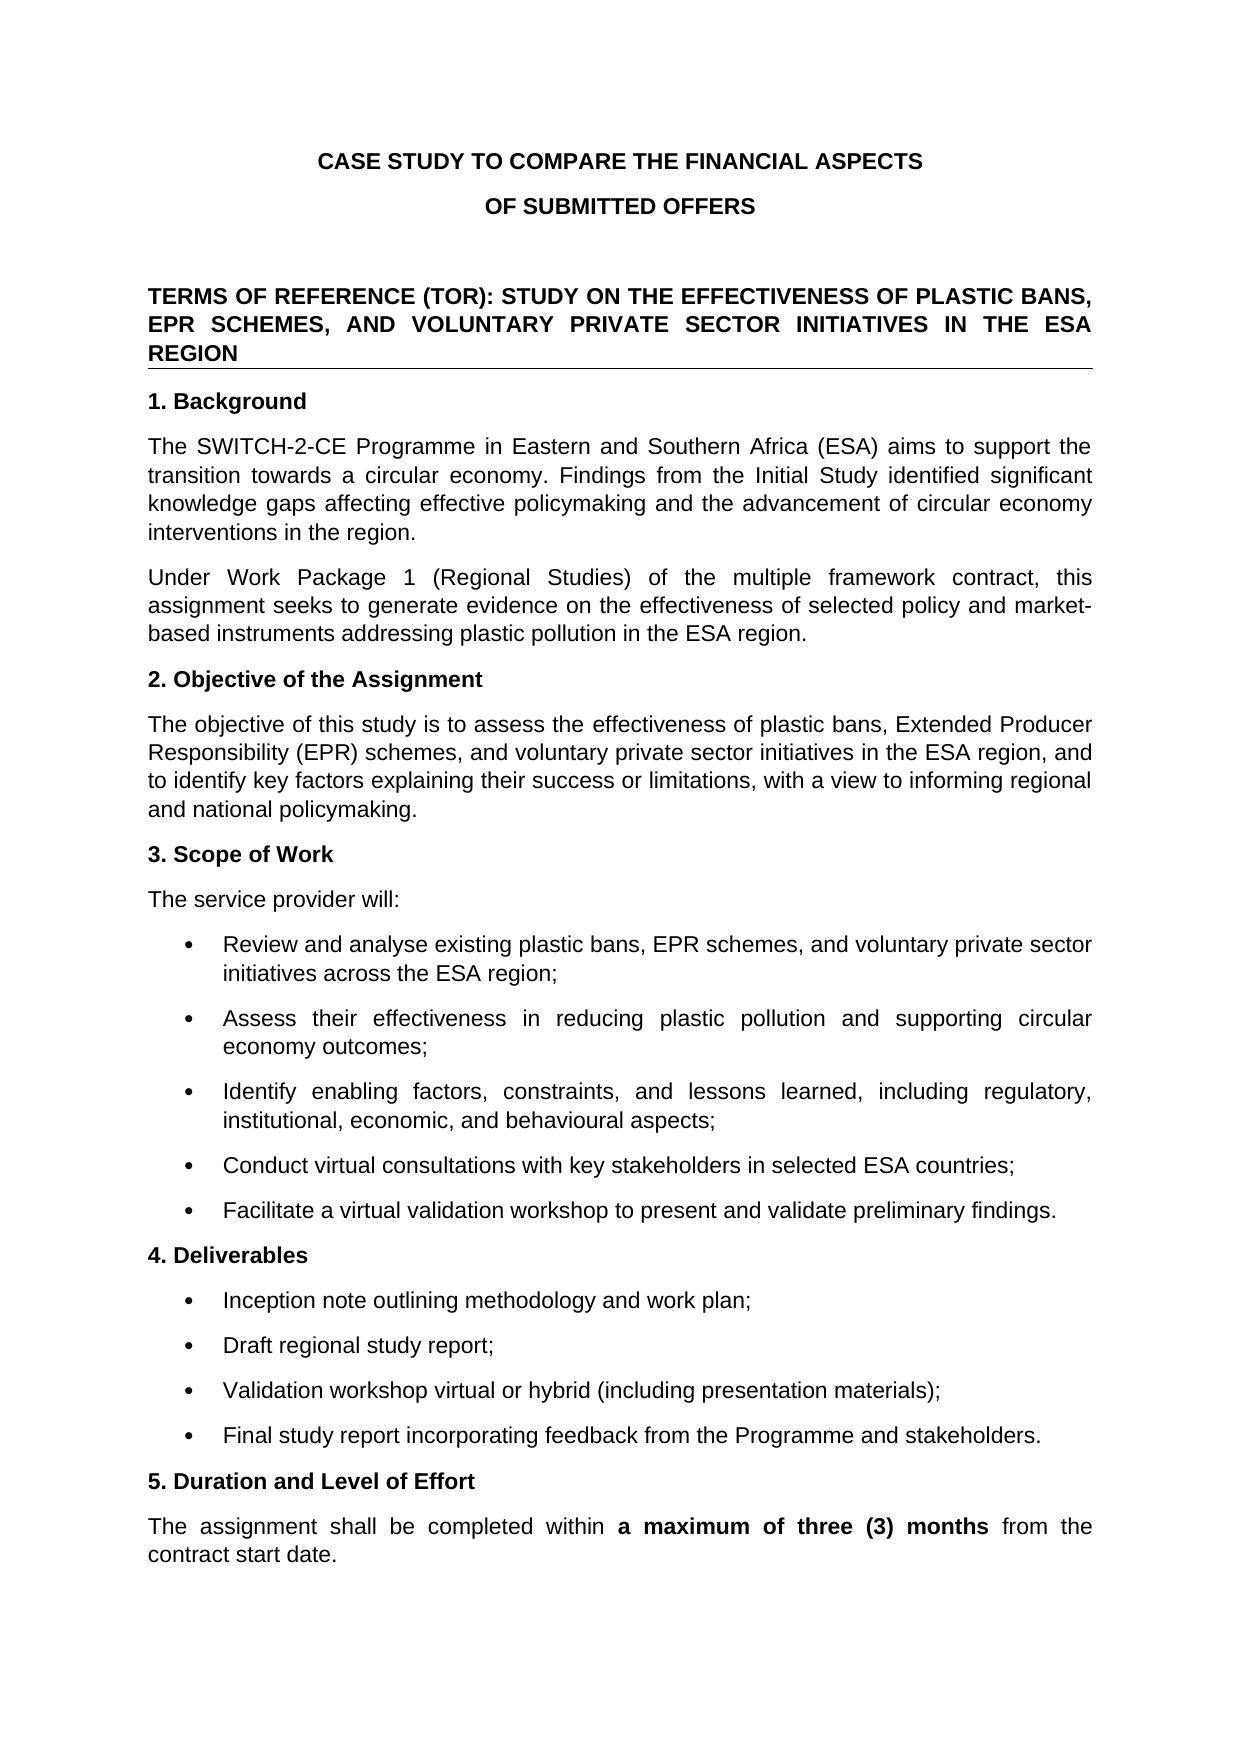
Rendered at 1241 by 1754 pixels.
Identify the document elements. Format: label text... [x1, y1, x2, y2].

text Under Work Package 1 (Regional Studies) of the multiple framework contract, this assignment seeks to generate evidence on the effectiveness of selected policy and market-based instruments addressing plastic pollution in the ESA region. [148, 563, 1093, 647]
text 3. Scope of Work [148, 841, 1093, 867]
text The SWITCH-2-CE Programme in Eastern and Southern Africa (ESA) aims to support the transition towards a circular economy. Findings from the Initial Study identified significant knowledge gaps affecting effective policymaking and the advancement of circular economy interventions in the region. [148, 433, 1093, 545]
text CASE STUDY TO COMPARE THE FINANCIAL ASPECTS [148, 148, 1093, 174]
text TERMS OF REFERENCE (TOR): STUDY ON THE EFFECTIVENESS OF PLASTIC BANS, EPR SCHEMES, AND VOLUNTARY PRIVATE SECTOR INITIATIVES IN THE ESA REGION [148, 283, 1093, 368]
list Identify enabling factors, constraints, and lessons learned, including regulatory, institutional, economic, and behavioural aspects; [185, 1078, 1093, 1133]
text 5. Duration and Level of Effort [148, 1468, 1093, 1494]
text The service provider will: [148, 886, 1093, 912]
text The objective of this study is to assess the effectiveness of plastic bans, Extended Producer Responsibility (EPR) schemes, and voluntary private sector initiatives in the ESA region, and to identify key factors explaining their success or limitations, with a view to informing regional and national policymaking. [148, 711, 1093, 822]
list Assess their effectiveness in reducing plastic pollution and supporting circular economy outcomes; [185, 1005, 1093, 1059]
list Inception note outlining methodology and work plan; [185, 1287, 1093, 1313]
text 4. Deliverables [148, 1242, 1093, 1268]
list Draft regional study report; [185, 1332, 1093, 1359]
text 2. Objective of the Assignment [148, 666, 1093, 692]
list Facilitate a virtual validation workshop to present and validate preliminary findings. [185, 1197, 1093, 1223]
list Review and analyse existing plastic bans, EPR schemes, and voluntary private sector initiatives across the ESA region; [185, 931, 1093, 986]
text OF SUBMITTED OFFERS [148, 193, 1093, 219]
text The assignment shall be completed within a maximum of three (3) months from the contract start date. [148, 1513, 1093, 1567]
list Final study report incorporating feedback from the Programme and stakeholders. [185, 1422, 1093, 1449]
list Validation workshop virtual or hybrid (including presentation materials); [185, 1377, 1093, 1404]
list Conduct virtual consultations with key stakeholders in selected ESA countries; [185, 1152, 1093, 1178]
text 1. Background [148, 388, 1093, 414]
